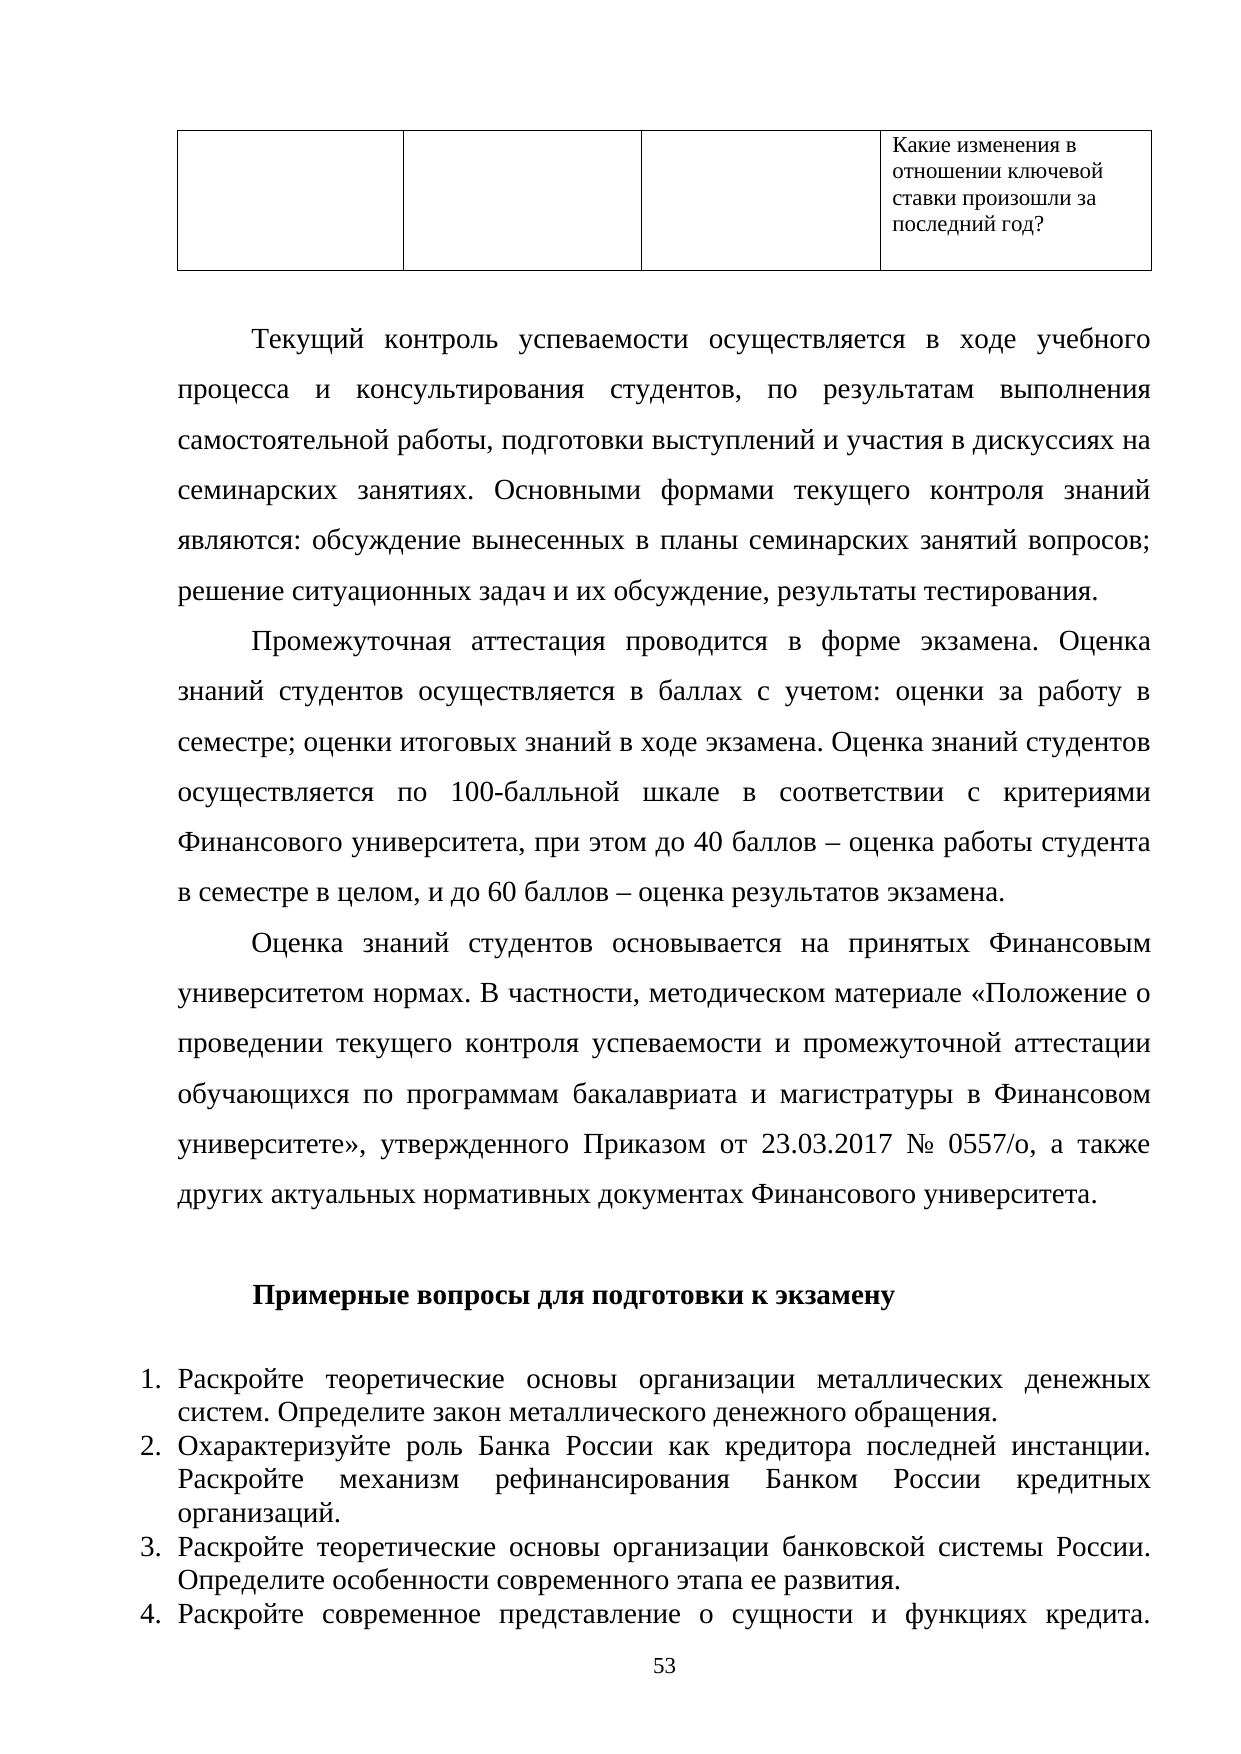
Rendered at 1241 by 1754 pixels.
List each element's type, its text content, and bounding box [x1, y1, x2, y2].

text Оценка знаний студентов основывается на принятых Финансовым университетом нормах. В частности, методическом материале «Положение о проведении текущего контроля успеваемости и промежуточной аттестации обучающихся по программам бакалавриата и магистратуры в Финансовом университете», утвержденного Приказом от 23.03.2017 № 0557/о, а также других актуальных нормативных документах Финансового университета. [177, 925, 1152, 1210]
list Примерные вопросы для подготовки к экзамену [252, 1277, 1152, 1311]
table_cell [642, 131, 880, 270]
text Текущий контроль успеваемости осуществляется в ходе учебного процесса и консультирования студентов, по результатам выполнения самостоятельной работы, подготовки выступлений и участия в дискуссиях на семинарских занятиях. Основными формами текущего контроля знаний являются: обсуждение вынесенных в планы семинарских занятий вопросов; решение ситуационных задач и их обсуждение, результаты тестирования. [177, 321, 1152, 606]
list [140, 1596, 1152, 1629]
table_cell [881, 131, 1151, 270]
list Охарактеризуйте роль Банка России как кредитора последней инстанции. Раскройте механизм рефинансирования Банком России кредитных организаций. [140, 1428, 1152, 1529]
list Раскройте теоретические основы организации металлических денежных систем. Определите закон металлического денежного обращения. [140, 1361, 1152, 1428]
text Промежуточная аттестация проводится в форме экзамена. Оценка знаний студентов осуществляется в баллах с учетом: оценки за работу в семестре; оценки итоговых знаний в ходе экзамена. Оценка знаний студентов осуществляется по 100-балльной шкале в соответствии с критериями Финансового университета, при этом до 40 баллов – оценка работы студента в семестре в целом, и до 60 баллов – оценка результатов экзамена. [177, 623, 1152, 908]
list Раскройте теоретические основы организации банковской системы России. Определите особенности современного этапа ее развития. [140, 1529, 1152, 1596]
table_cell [404, 131, 641, 270]
table_cell [178, 131, 403, 270]
